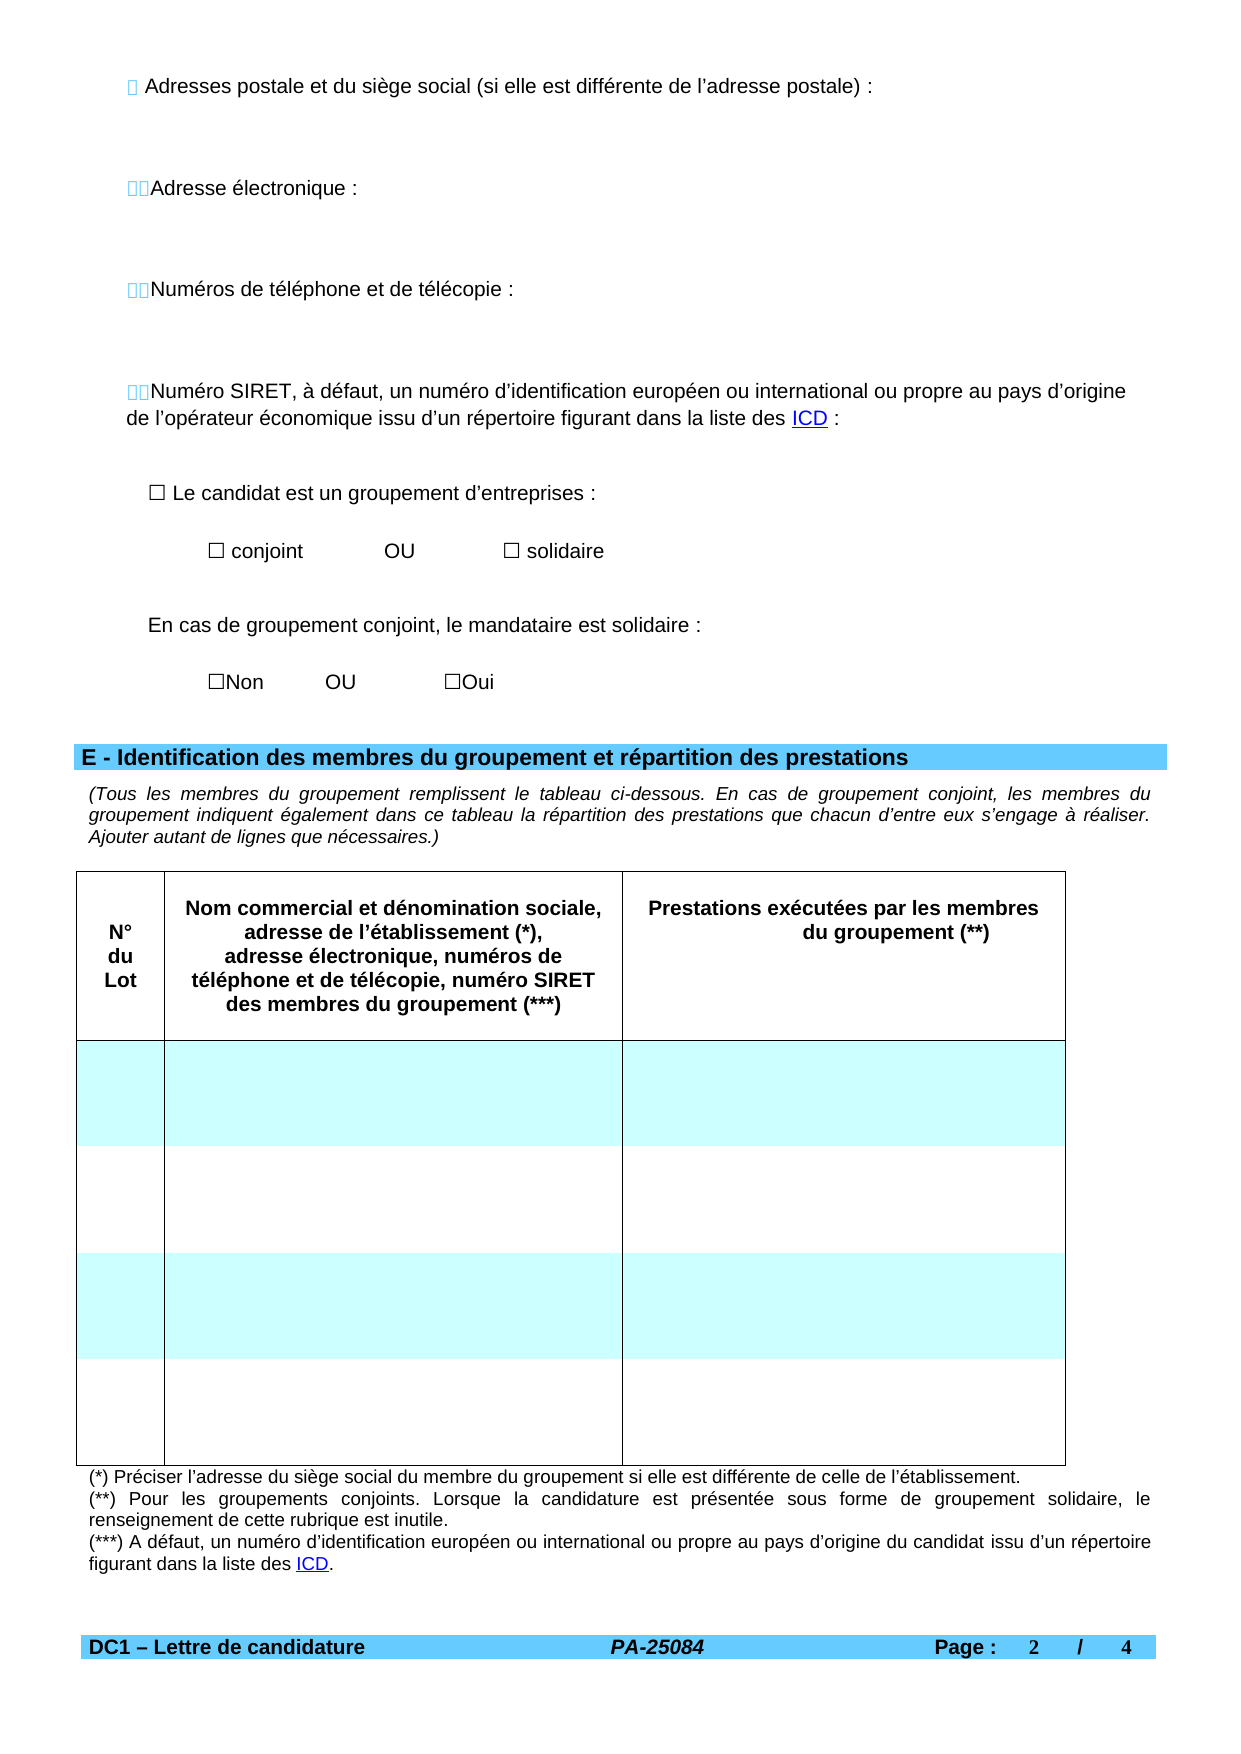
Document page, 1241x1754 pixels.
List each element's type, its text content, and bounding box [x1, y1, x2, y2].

text (***) A défaut, un numéro d’identification européen ou international ou propre au pays d’origine du candidat issu d’un répertoire figurant dans la liste des ICD. [89, 1531, 1152, 1574]
table_cell [623, 1359, 1065, 1465]
table_cell [77, 1041, 164, 1146]
table_header E - Identification des membres du groupement et répartition des prestations [74, 744, 1167, 770]
table_cell [165, 1359, 622, 1465]
text Adresse électronique : [126, 173, 1152, 203]
table_cell [623, 1146, 1065, 1252]
text Numéro SIRET, à défaut, un numéro d’identification européen ou international ou propre au pays d’origine de l’opérateur économique issu d’un répertoire figurant dans la liste des ICD : [126, 376, 1152, 430]
table_cell [623, 1041, 1065, 1146]
text Non OU Oui [148, 667, 1152, 696]
text (Tous les membres du groupement remplissent le tableau ci-dessous. En cas de groupement conjoint, les membres du groupement indiquent également dans ce tableau la répartition des prestations que chacun d’entre eux s’engage à réaliser. Ajouter autant de lignes que nécessaires.) [89, 782, 1152, 847]
table_cell [165, 1041, 622, 1146]
text (**) Pour les groupements conjoints. Lorsque la candidature est présentée sous forme de groupement solidaire, le renseignement de cette rubrique est inutile. [89, 1488, 1152, 1531]
table_header Prestations exécutées par les membres du groupement (**) [623, 872, 1065, 1040]
table_header Nom commercial et dénomination sociale, adresse de l’établissement (*), adresse électronique, numéros de téléphone et de télécopie, numéro SIRET des membres du groupement (***) [165, 872, 622, 1040]
text  Adresses postale et du siège social (si elle est différente de l’adresse postale) : [126, 71, 1152, 101]
table_cell [77, 1146, 164, 1252]
text Numéros de téléphone et de télécopie : [126, 274, 1152, 304]
text conjoint OU solidaire [148, 537, 1152, 565]
table_cell [77, 1359, 164, 1465]
table_cell [165, 1146, 622, 1252]
table_cell [165, 1253, 622, 1359]
text Le candidat est un groupement d’entreprises : [89, 478, 1152, 506]
text En cas de groupement conjoint, le mandataire est solidaire : [89, 613, 1152, 637]
table_cell [77, 1253, 164, 1359]
text (*) Préciser l’adresse du siège social du membre du groupement si elle est différente de celle de l’établissement. [89, 1466, 1152, 1488]
table_header N° du Lot [77, 872, 164, 1040]
table_cell [623, 1253, 1065, 1359]
